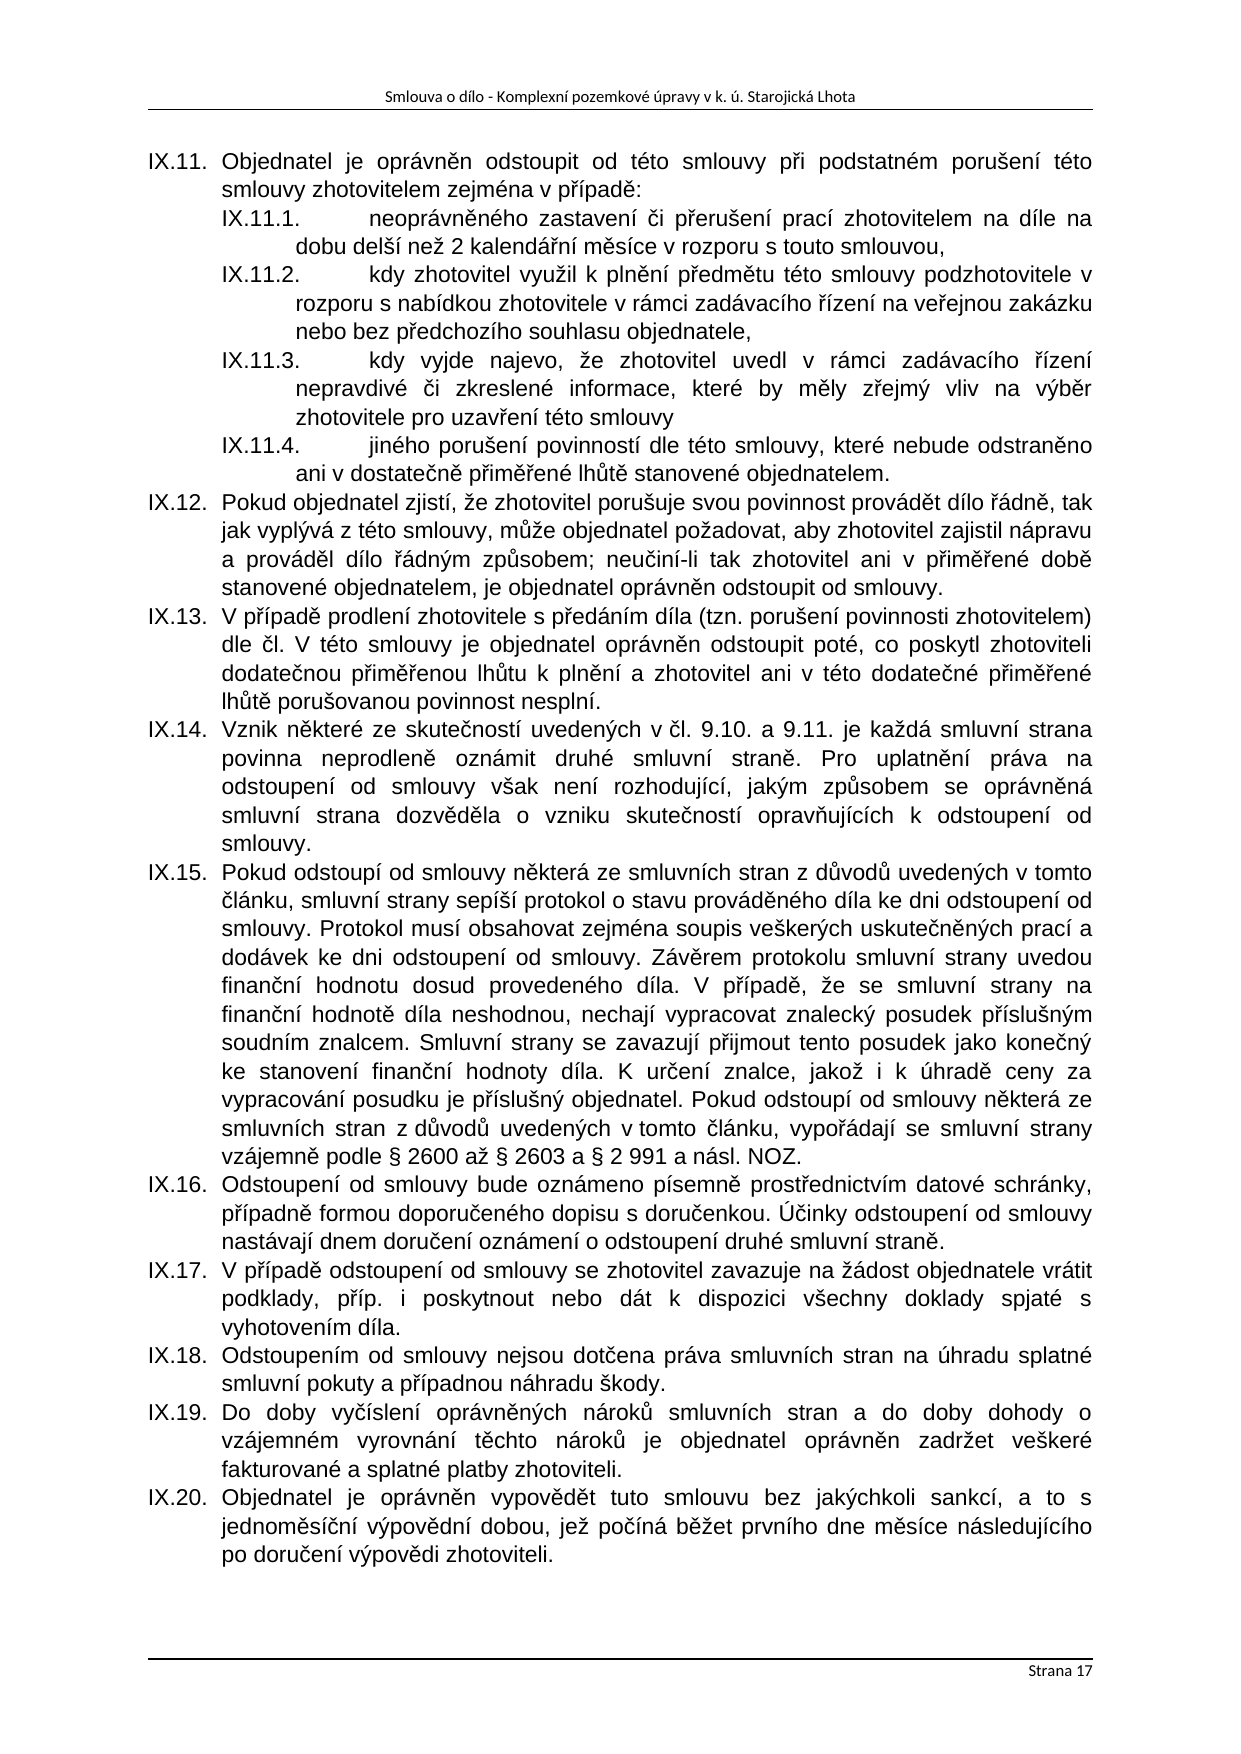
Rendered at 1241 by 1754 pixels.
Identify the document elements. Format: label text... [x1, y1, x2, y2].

list Odstoupením od smlouvy nejsou dotčena práva smluvních stran na úhradu splatné smluvní pokuty a případnou náhradu škody. [148, 1342, 1093, 1397]
list Pokud objednatel zjistí, že zhotovitel porušuje svou povinnost provádět dílo řádně, tak jak vyplývá z této smlouvy, může objednatel požadovat, aby zhotovitel zajistil nápravu a prováděl dílo řádným způsobem; neučiní-li tak zhotovitel ani v přiměřené době stanovené objednatelem, je objednatel oprávněn odstoupit od smlouvy. [148, 489, 1093, 601]
list Odstoupení od smlouvy bude oznámeno písemně prostřednictvím datové schránky, případně formou doporučeného dopisu s doručenkou. Účinky odstoupení od smlouvy nastávají dnem doručení oznámení o odstoupení druhé smluvní straně. [148, 1171, 1093, 1254]
list Objednatel je oprávněn odstoupit od této smlouvy při podstatném porušení této smlouvy zhotovitelem zejména v případě: [148, 148, 1093, 202]
list kdy vyjde najevo, že zhotovitel uvedl v rámci zadávacího řízení nepravdivé či zkreslené informace, které by měly zřejmý vliv na výběr zhotovitele pro uzavření této smlouvy [221, 347, 1093, 430]
list V případě odstoupení od smlouvy se zhotovitel zavazuje na žádost objednatele vrátit podklady, příp. i poskytnout nebo dát k dispozici všechny doklady spjaté s vyhotovením díla. [148, 1257, 1093, 1340]
list jiného porušení povinností dle této smlouvy, které nebude odstraněno ani v dostatečně přiměřené lhůtě stanovené objednatelem. [221, 432, 1093, 487]
list Vznik některé ze skutečností uvedených v čl. 9.10. a 9.11. je každá smluvní strana povinna neprodleně oznámit druhé smluvní straně. Pro uplatnění práva na odstoupení od smlouvy však není rozhodující, jakým způsobem se oprávněná smluvní strana dozvěděla o vzniku skutečností opravňujících k odstoupení od smlouvy. [148, 716, 1093, 856]
list V případě prodlení zhotovitele s předáním díla (tzn. porušení povinnosti zhotovitelem) dle čl. V této smlouvy je objednatel oprávněn odstoupit poté, co poskytl zhotoviteli dodatečnou přiměřenou lhůtu k plnění a zhotovitel ani v této dodatečné přiměřené lhůtě porušovanou povinnost nesplní. [148, 603, 1093, 714]
list neoprávněného zastavení či přerušení prací zhotovitelem na díle na dobu delší než 2 kalendářní měsíce v rozporu s touto smlouvou, [221, 204, 1093, 259]
list kdy zhotovitel využil k plnění předmětu této smlouvy podzhotovitele v rozporu s nabídkou zhotovitele v rámci zadávacího řízení na veřejnou zakázku nebo bez předchozího souhlasu objednatele, [221, 261, 1093, 344]
list Pokud odstoupí od smlouvy některá ze smluvních stran z důvodů uvedených v tomto článku, smluvní strany sepíší protokol o stavu prováděného díla ke dni odstoupení od smlouvy. Protokol musí obsahovat zejména soupis veškerých uskutečněných prací a dodávek ke dni odstoupení od smlouvy. Závěrem protokolu smluvní strany uvedou finanční hodnotu dosud provedeného díla. V případě, že se smluvní strany na finanční hodnotě díla neshodnou, nechají vypracovat znalecký posudek příslušným soudním znalcem. Smluvní strany se zavazují přijmout tento posudek jako konečný ke stanovení finanční hodnoty díla. K určení znalce, jakož i k úhradě ceny za vypracování posudku je příslušný objednatel. Pokud odstoupí od smlouvy některá ze smluvních stran z důvodů uvedených v tomto článku, vypořádají se smluvní strany vzájemně podle § 2600 až § 2603 a § 2 991 a násl. NOZ. [148, 858, 1093, 1169]
list Objednatel je oprávněn vypovědět tuto smlouvu bez jakýchkoli sankcí, a to s jednoměsíční výpovědní dobou, jež počíná běžet prvního dne měsíce následujícího po doručení výpovědi zhotoviteli. [148, 1484, 1093, 1567]
list Do doby vyčíslení oprávněných nároků smluvních stran a do doby dohody o vzájemném vyrovnání těchto nároků je objednatel oprávněn zadržet veškeré fakturované a splatné platby zhotoviteli. [148, 1399, 1093, 1482]
